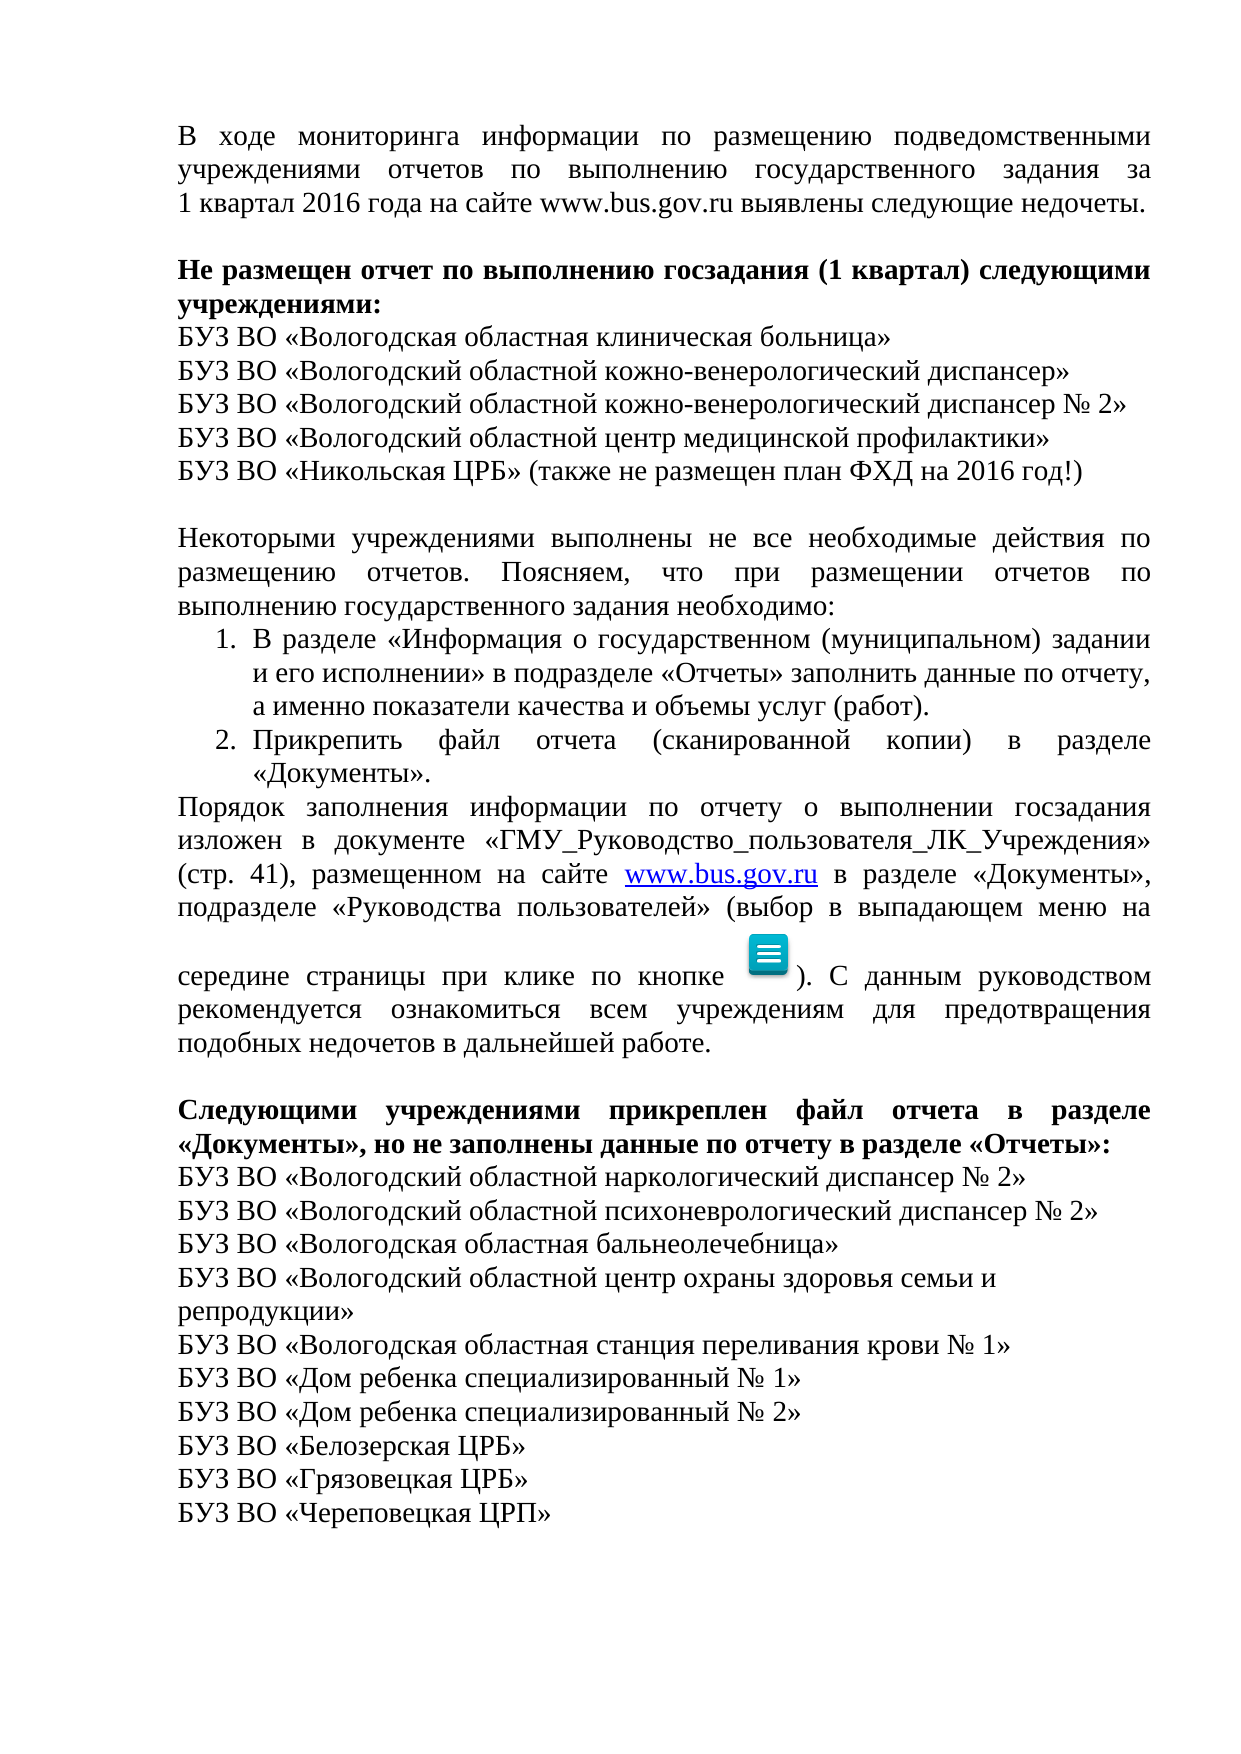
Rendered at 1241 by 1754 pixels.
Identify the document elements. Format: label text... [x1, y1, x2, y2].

text Не размещен отчет по выполнению госзадания (1 квартал) следующими учреждениями: [177, 252, 1152, 319]
list Прикрепить файл отчета (сканированной копии) в разделе «Документы». [215, 722, 1152, 789]
text БУЗ ВО «Дом ребенка специализированный № 2» [177, 1394, 1152, 1428]
text БУЗ ВО «Вологодская областная станция переливания крови № 1» [177, 1327, 1152, 1361]
picture [741, 923, 796, 986]
text БУЗ ВО «Вологодский областной психоневрологический диспансер № 2» [177, 1193, 1152, 1226]
text БУЗ ВО «Вологодский областной кожно-венерологический диспансер» [177, 353, 1152, 386]
text БУЗ ВО «Никольская ЦРБ» (также не размещен план ФХД на 2016 год!) [177, 453, 1152, 487]
text БУЗ ВО «Вологодский областной кожно-венерологический диспансер № 2» [177, 386, 1152, 420]
text Следующими учреждениями прикреплен файл отчета в разделе «Документы», но не заполнены данные по отчету в разделе «Отчеты»: [177, 1092, 1152, 1159]
text БУЗ ВО «Вологодский областной центр медицинской профилактики» [177, 420, 1152, 453]
text БУЗ ВО «Вологодский областной центр охраны здоровья семьи и репродукции» [177, 1260, 1152, 1327]
text БУЗ ВО «Вологодский областной наркологический диспансер № 2» [177, 1159, 1152, 1193]
text Некоторыми учреждениями выполнены не все необходимые действия по размещению отчетов. Поясняем, что при размещении отчетов по выполнению государственного задания необходимо: [177, 521, 1152, 621]
text БУЗ ВО «Белозерская ЦРБ» [177, 1428, 1152, 1461]
text В ходе мониторинга информации по размещению подведомственными учреждениями отчетов по выполнению государственного задания за 1 квартал 2016 года на сайте www.bus.gov.ru выявлены следующие недочеты. [177, 118, 1152, 219]
text БУЗ ВО «Вологодская областная клиническая больница» [177, 319, 1152, 353]
text Порядок заполнения информации по отчету о выполнении госзадания изложен в документе «ГМУ_Руководство_пользователя_ЛК_Учреждения» (стр. 41), размещенном на сайте www.bus.gov.ru в разделе «Документы», подразделе «Руководства пользователей» (выбор в выпадающем меню на середине страницы при клике по кнопке ). С данным руководством рекомендуется ознакомиться всем учреждениям для предотвращения подобных недочетов в дальнейшей работе. [177, 789, 1152, 1059]
list В разделе «Информация о государственном (муниципальном) задании и его исполнении» в подразделе «Отчеты» заполнить данные по отчету, а именно показатели качества и объемы услуг (работ). [215, 621, 1152, 722]
text БУЗ ВО «Вологодская областная бальнеолечебница» [177, 1226, 1152, 1260]
text БУЗ ВО «Дом ребенка специализированный № 1» [177, 1361, 1152, 1394]
text БУЗ ВО «Череповецкая ЦРП» [177, 1495, 1152, 1528]
text БУЗ ВО «Грязовецкая ЦРБ» [177, 1461, 1152, 1495]
